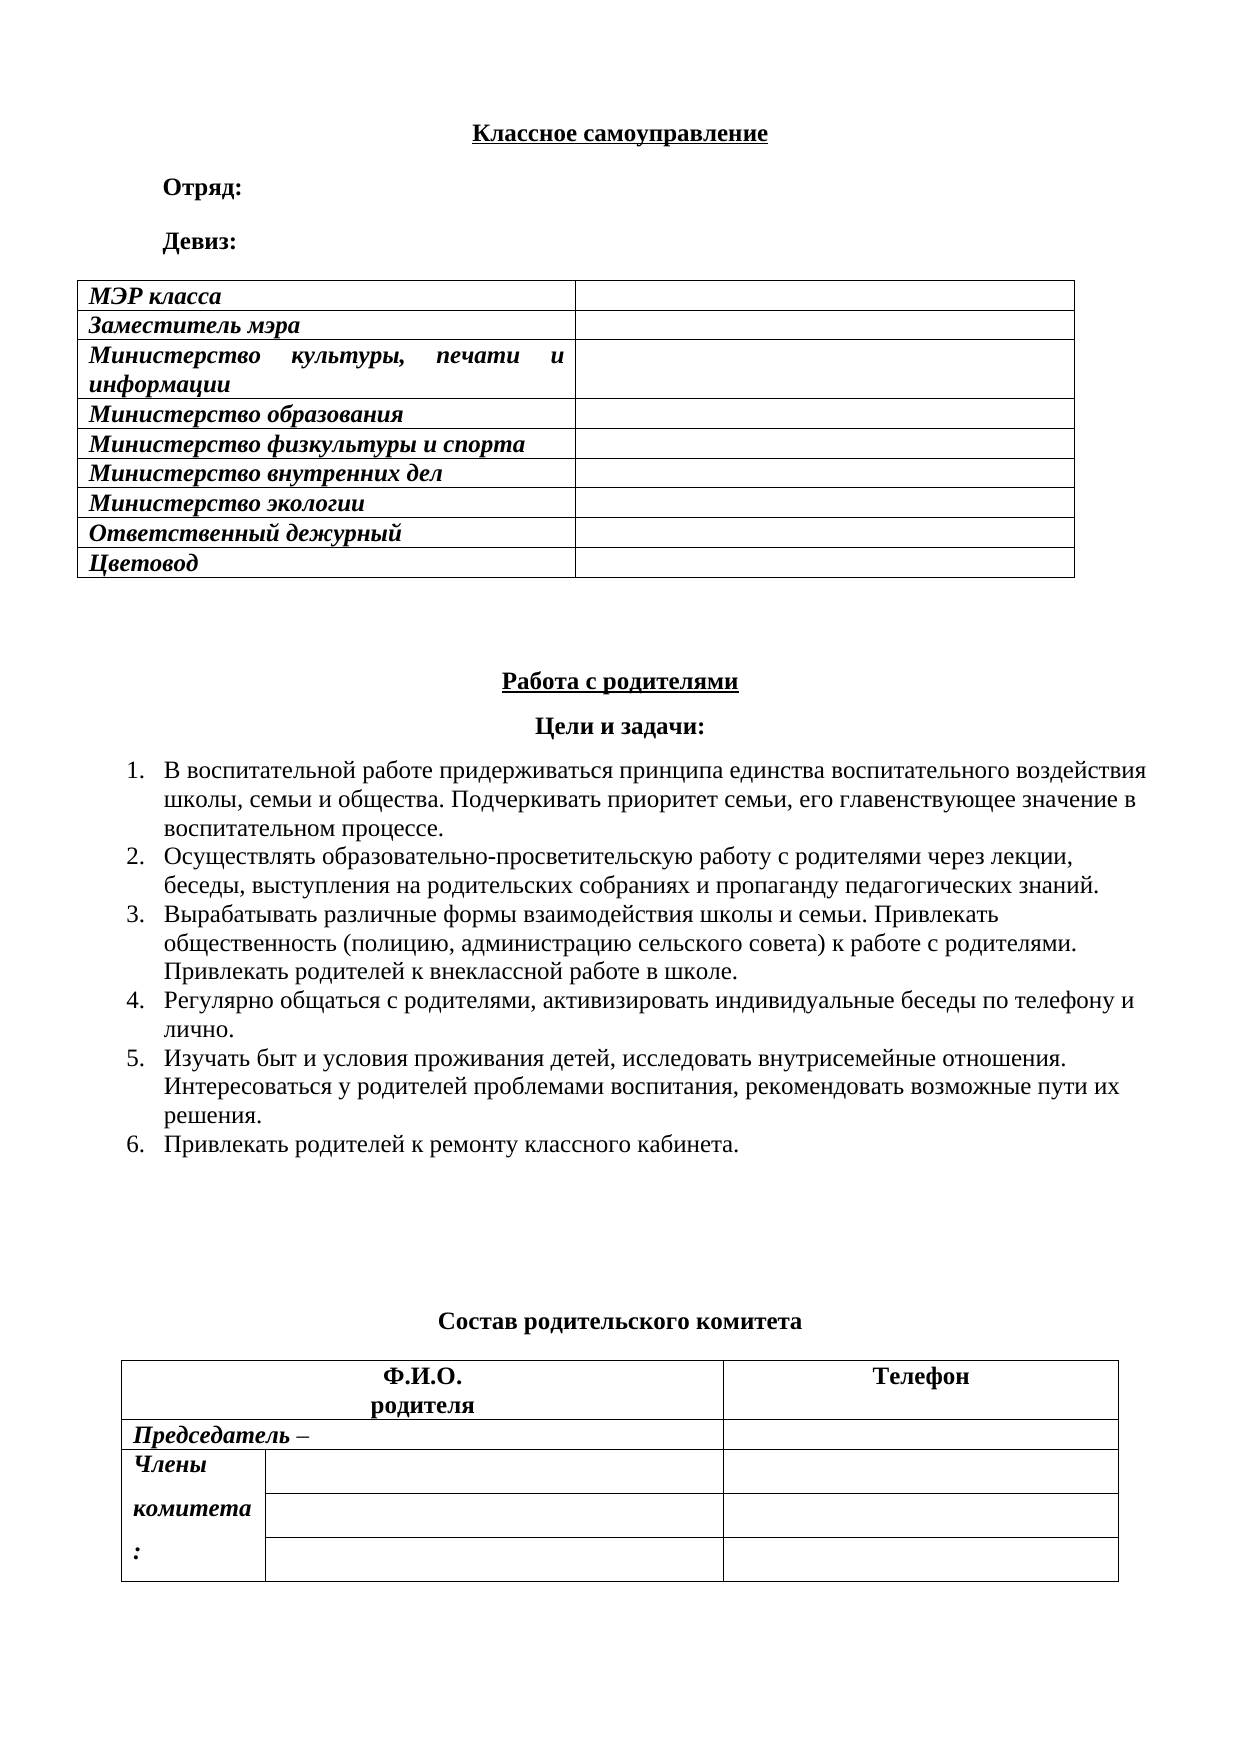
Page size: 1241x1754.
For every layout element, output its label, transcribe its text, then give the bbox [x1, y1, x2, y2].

table_cell Министерство экологии [78, 488, 575, 517]
table_cell [724, 1450, 1118, 1493]
table_cell Члены комитета: [122, 1450, 265, 1581]
table_cell [576, 429, 1074, 457]
table_cell Цветовод [78, 548, 575, 577]
table_cell [266, 1494, 723, 1537]
text Девиз: [89, 226, 1152, 254]
list Осуществлять образовательно-просветительскую работу с родителями через лекции, беседы, выступления на родительских собраниях и пропаганду педагогических знаний. [126, 841, 1152, 899]
table_cell [266, 1538, 723, 1581]
table_cell [576, 488, 1074, 517]
list Вырабатывать различные формы взаимодействия школы и семьи. Привлекать общественность (полицию, администрацию сельского совета) к работе с родителями. Привлекать родителей к внеклассной работе в школе. [126, 899, 1152, 985]
table_cell [576, 518, 1074, 547]
text Состав родительского комитета [89, 1306, 1152, 1335]
list Изучать быт и условия проживания детей, исследовать внутрисемейные отношения. Интересоваться у родителей проблемами воспитания, рекомендовать возможные пути их решения. [126, 1043, 1152, 1129]
table_cell Министерство образования [78, 399, 575, 428]
table_cell [576, 311, 1074, 339]
table_header [576, 281, 1074, 309]
table_cell [576, 399, 1074, 428]
text Цели и задачи: [89, 711, 1152, 739]
table_cell Министерство физкультуры и спорта [78, 429, 575, 457]
table_cell [724, 1494, 1118, 1537]
list Привлекать родителей к ремонту классного кабинета. [126, 1129, 1152, 1158]
table_cell [724, 1538, 1118, 1581]
table_cell Министерство внутренних дел [78, 459, 575, 487]
table_header Телефон [724, 1361, 1118, 1419]
list Регулярно общаться с родителями, активизировать индивидуальные беседы по телефону и лично. [126, 985, 1152, 1043]
table_cell Заместитель мэра [78, 311, 575, 339]
table_header МЭР класса [78, 281, 575, 309]
table_cell [576, 459, 1074, 487]
list В воспитательной работе придерживаться принципа единства воспитательного воздействия школы, семьи и общества. Подчеркивать приоритет семьи, его главенствующее значение в воспитательном процессе. [126, 755, 1152, 841]
text Работа с родителями [89, 666, 1152, 695]
table_cell [266, 1450, 723, 1493]
text Классное самоуправление [89, 118, 1152, 147]
table_cell [576, 340, 1074, 398]
table_cell [576, 548, 1074, 577]
table_cell Ответственный дежурный [78, 518, 575, 547]
table_cell Председатель – [122, 1420, 723, 1448]
table_cell Министерство культуры, печати и информации [78, 340, 575, 398]
table_header Ф.И.О. родителя [122, 1361, 723, 1419]
table_cell [724, 1420, 1118, 1448]
text Отряд: [89, 172, 1152, 201]
